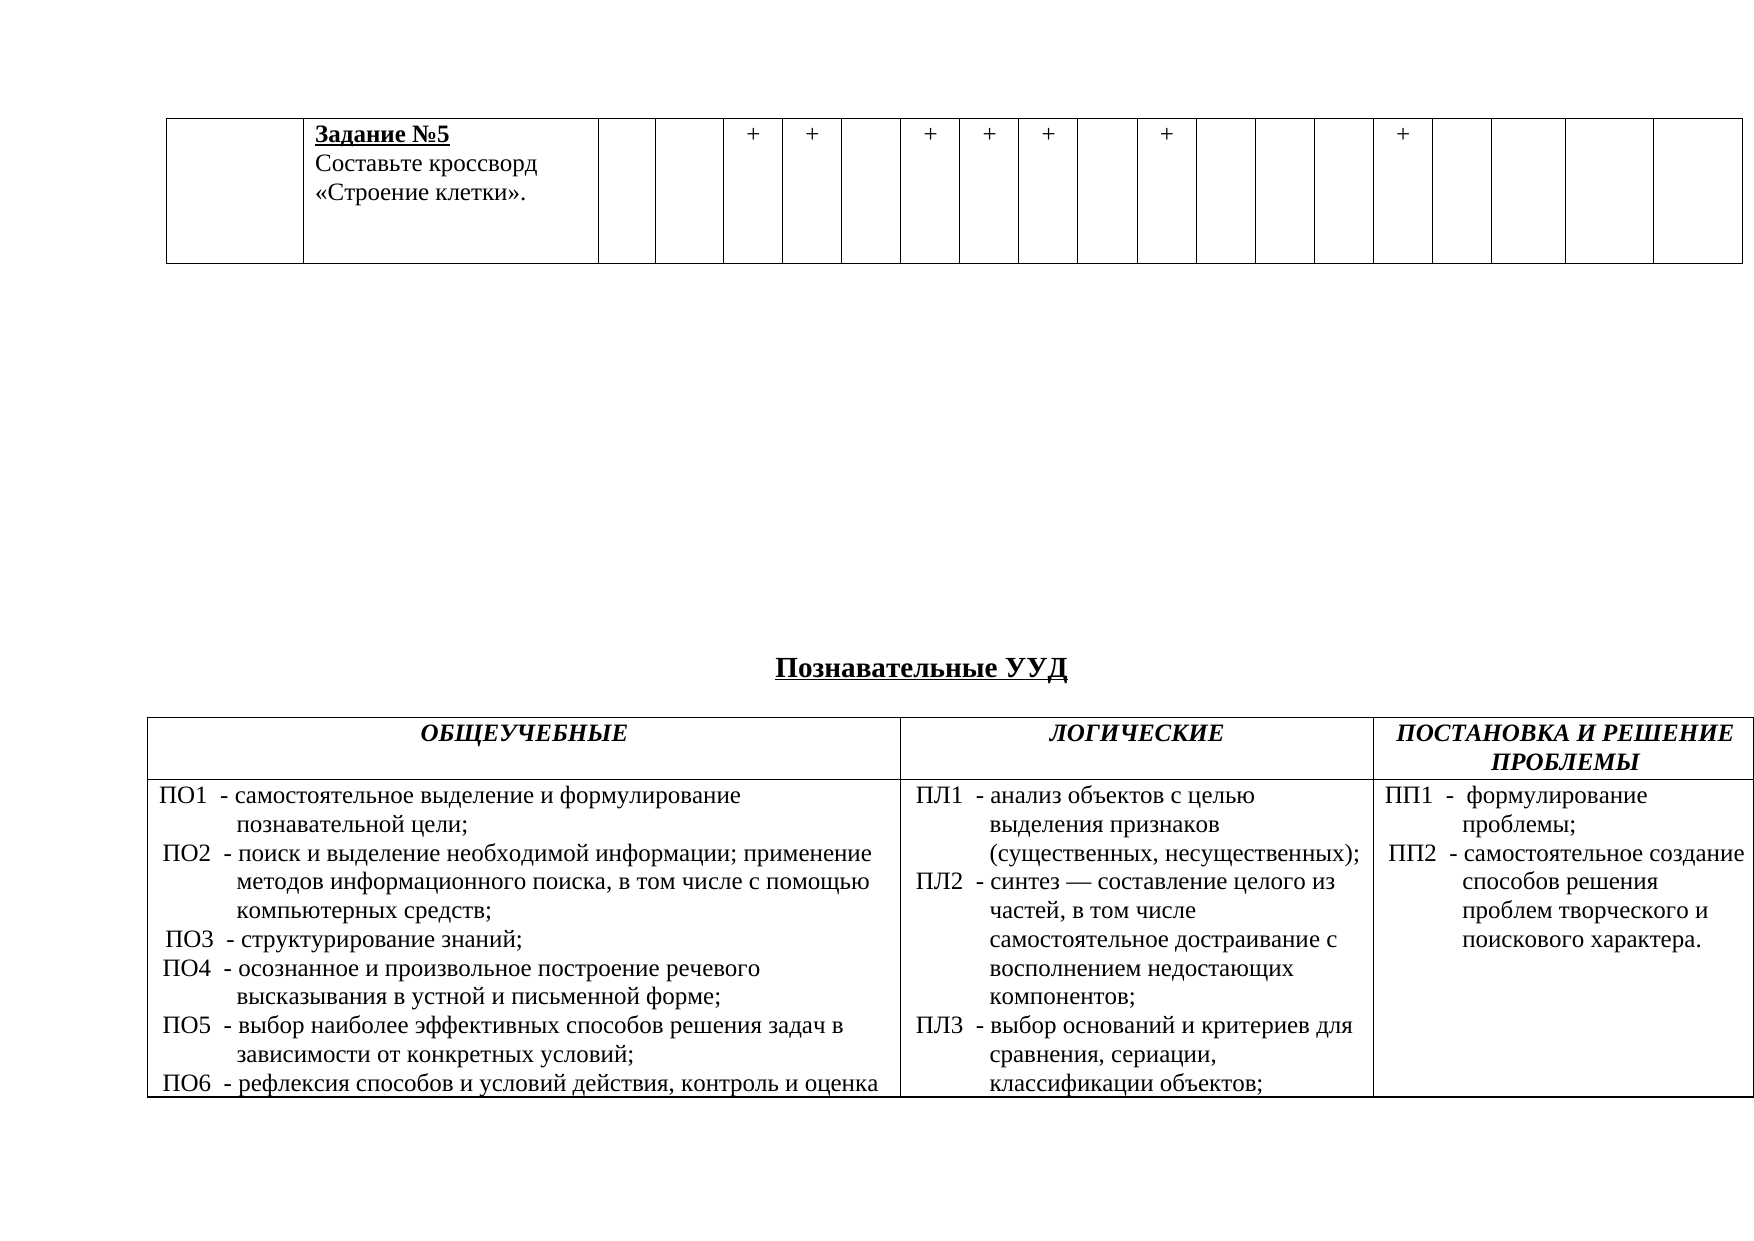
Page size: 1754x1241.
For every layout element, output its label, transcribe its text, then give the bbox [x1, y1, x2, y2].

table_cell + [901, 119, 959, 263]
table_cell [1566, 119, 1653, 263]
table_cell + [960, 119, 1018, 263]
table_cell + [1019, 119, 1077, 263]
table_header ПОСТАНОВКА И РЕШЕНИЕ ПРОБЛЕМЫ [1374, 718, 1753, 779]
table_cell + [1138, 119, 1196, 263]
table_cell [1374, 780, 1753, 1096]
table_cell [842, 119, 900, 263]
table_cell [1197, 119, 1255, 263]
table_cell + [724, 119, 782, 263]
table_cell [1315, 119, 1373, 263]
table_cell [1078, 119, 1137, 263]
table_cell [148, 780, 900, 1096]
table_cell [1492, 119, 1565, 263]
table_cell Задание №5 Составьте кроссворд «Строение клетки». [304, 119, 598, 263]
table_header ЛОГИЧЕСКИЕ [901, 718, 1373, 779]
table_cell [1256, 119, 1314, 263]
table_cell + [783, 119, 841, 263]
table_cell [901, 780, 1373, 1096]
text Познавательные УУД [177, 650, 1665, 683]
table_cell + [1374, 119, 1432, 263]
table_cell [167, 119, 303, 263]
table_cell [656, 119, 723, 263]
table_cell [1433, 119, 1491, 263]
table_cell [1654, 119, 1742, 263]
table_header ОБЩЕУЧЕБНЫЕ [148, 718, 900, 779]
table_cell [599, 119, 655, 263]
